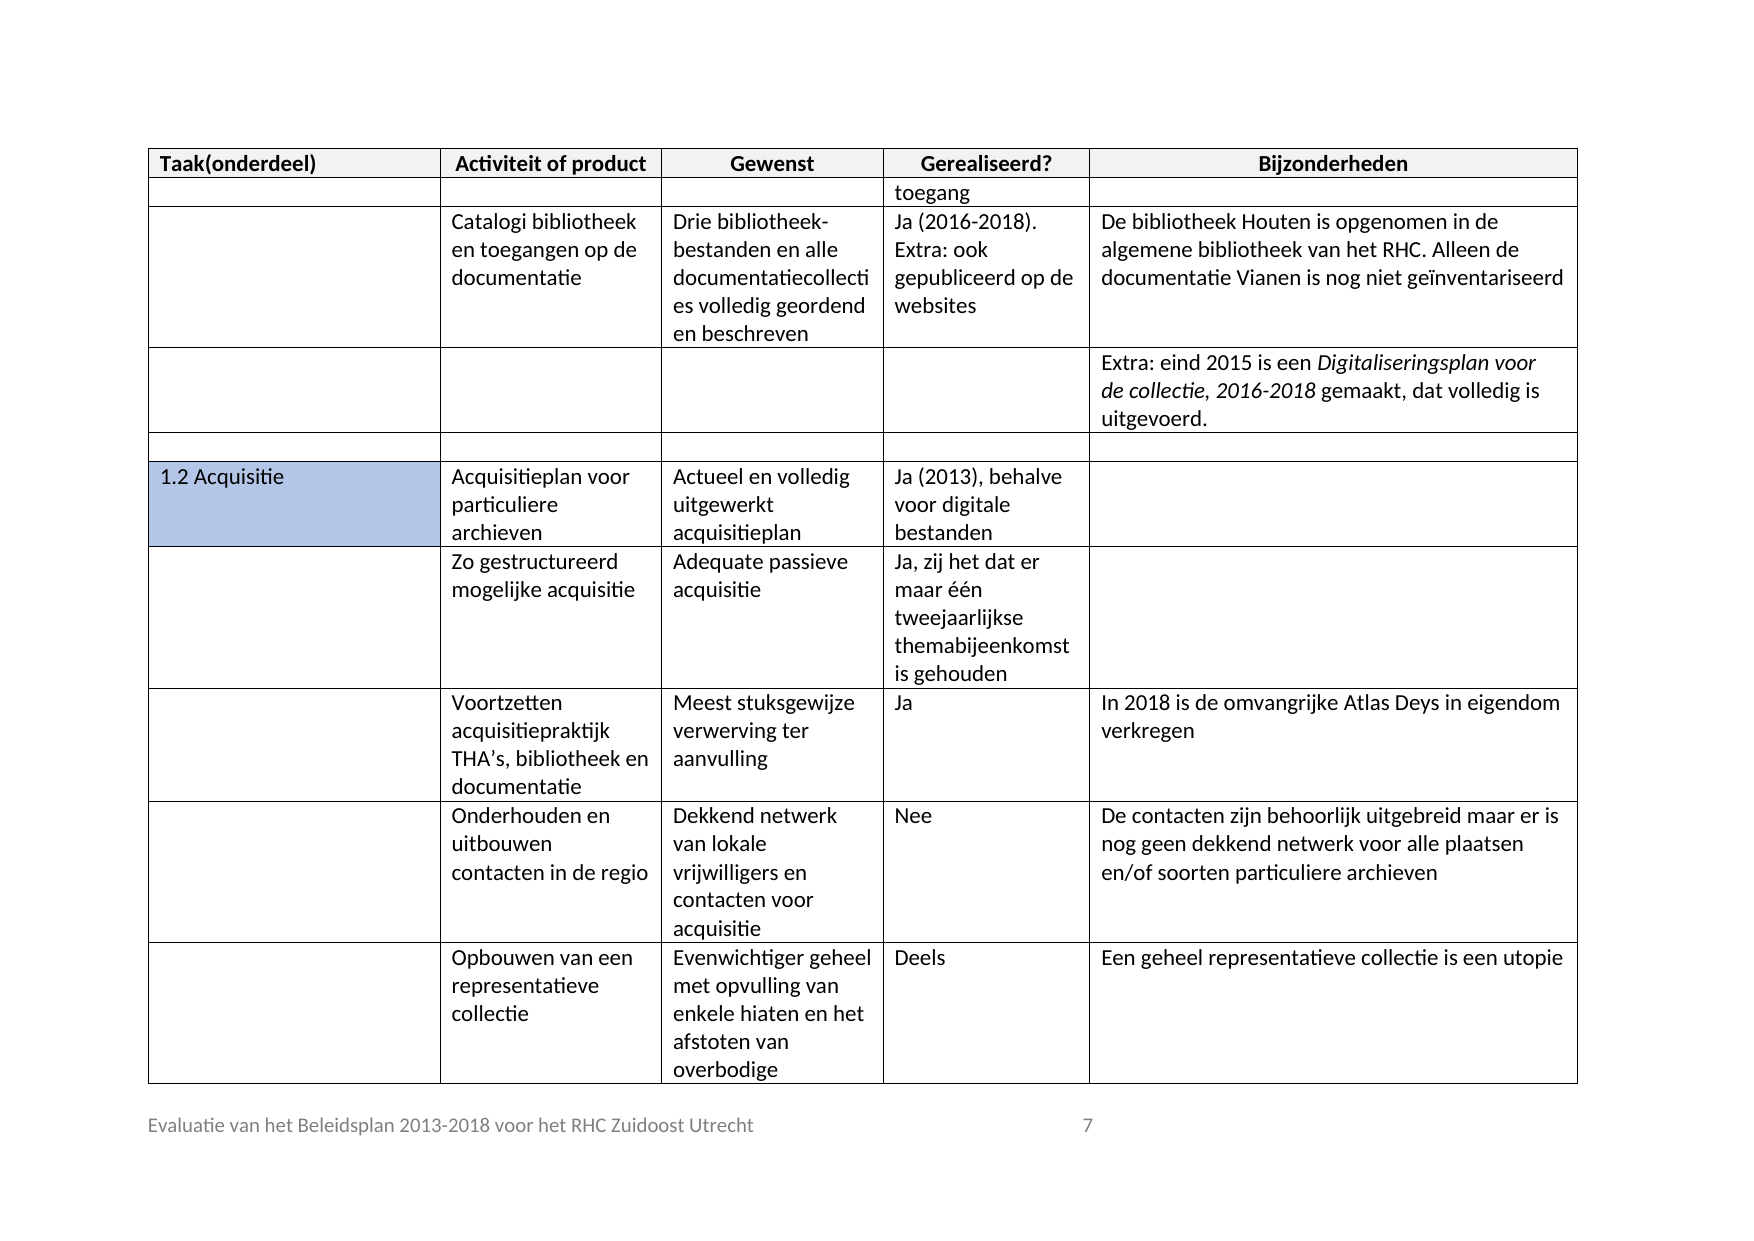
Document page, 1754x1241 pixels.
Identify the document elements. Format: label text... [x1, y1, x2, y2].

table_cell [662, 348, 883, 432]
table_cell Ja (2016-2018). Extra: ook gepubliceerd op de websites [884, 207, 1089, 347]
table_cell [149, 943, 440, 1083]
table_cell Ja [884, 689, 1089, 801]
table_cell Nee [884, 802, 1089, 942]
table_header Gewenst [662, 149, 883, 177]
table_cell Extra: eind 2015 is een Digitaliseringsplan voor de collectie, 2016-2018 gemaakt, dat volledig is uitgevoerd. [1090, 348, 1577, 432]
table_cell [884, 178, 1089, 206]
table_header Bijzonderheden [1090, 149, 1577, 177]
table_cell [441, 943, 661, 1083]
table_cell Zo gestructureerd mogelijke acquisitie [441, 547, 661, 687]
table_cell 1.2 Acquisitie [149, 462, 440, 546]
table_cell [149, 207, 440, 347]
table_cell Catalogi bibliotheek en toegangen op de documentatie [441, 207, 661, 347]
table_cell [149, 547, 440, 687]
table_header Taak(onderdeel) [149, 149, 440, 177]
table_cell [1090, 433, 1577, 461]
table_cell Adequate passieve acquisitie [662, 547, 883, 687]
table_cell De contacten zijn behoorlijk uitgebreid maar er is nog geen dekkend netwerk voor alle plaatsen en/of soorten particuliere archieven [1090, 802, 1577, 942]
table_cell Meest stuksgewijze verwerving ter aanvulling [662, 689, 883, 801]
table_cell [149, 689, 440, 801]
table_cell [149, 178, 440, 206]
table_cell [662, 178, 883, 206]
table_cell Actueel en volledig uitgewerkt acquisitieplan [662, 462, 883, 546]
table_cell Drie bibliotheek-bestanden en alle documentatiecollecties volledig geordend en beschreven [662, 207, 883, 347]
table_cell In 2018 is de omvangrijke Atlas Deys in eigendom verkregen [1090, 689, 1577, 801]
table_cell [149, 348, 440, 432]
table_cell Voortzetten acquisitiepraktijk THA’s, bibliotheek en documentatie [441, 689, 661, 801]
table_cell [884, 348, 1089, 432]
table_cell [1090, 943, 1577, 1083]
table_cell [662, 433, 883, 461]
table_cell Ja (2013), behalve voor digitale bestanden [884, 462, 1089, 546]
table_cell Dekkend netwerk van lokale vrijwilligers en contacten voor acquisitie [662, 802, 883, 942]
table_cell Onderhouden en uitbouwen contacten in de regio [441, 802, 661, 942]
table_cell Deels [884, 943, 1089, 1083]
table_cell [441, 433, 661, 461]
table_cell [441, 178, 661, 206]
table_cell [1090, 547, 1577, 687]
table_cell [1090, 178, 1577, 206]
table_header Gerealiseerd? [884, 149, 1089, 177]
table_cell De bibliotheek Houten is opgenomen in de algemene bibliotheek van het RHC. Alleen de documentatie Vianen is nog niet geïnventariseerd [1090, 207, 1577, 347]
table_cell [149, 802, 440, 942]
table_cell [149, 433, 440, 461]
table_cell Acquisitieplan voor particuliere archieven [441, 462, 661, 546]
table_cell [1090, 462, 1577, 546]
table_cell Ja, zij het dat er maar één tweejaarlijkse themabijeenkomst is gehouden [884, 547, 1089, 687]
table_cell [441, 348, 661, 432]
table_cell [662, 943, 883, 1083]
table_header Activiteit of product [441, 149, 661, 177]
table_cell [884, 433, 1089, 461]
